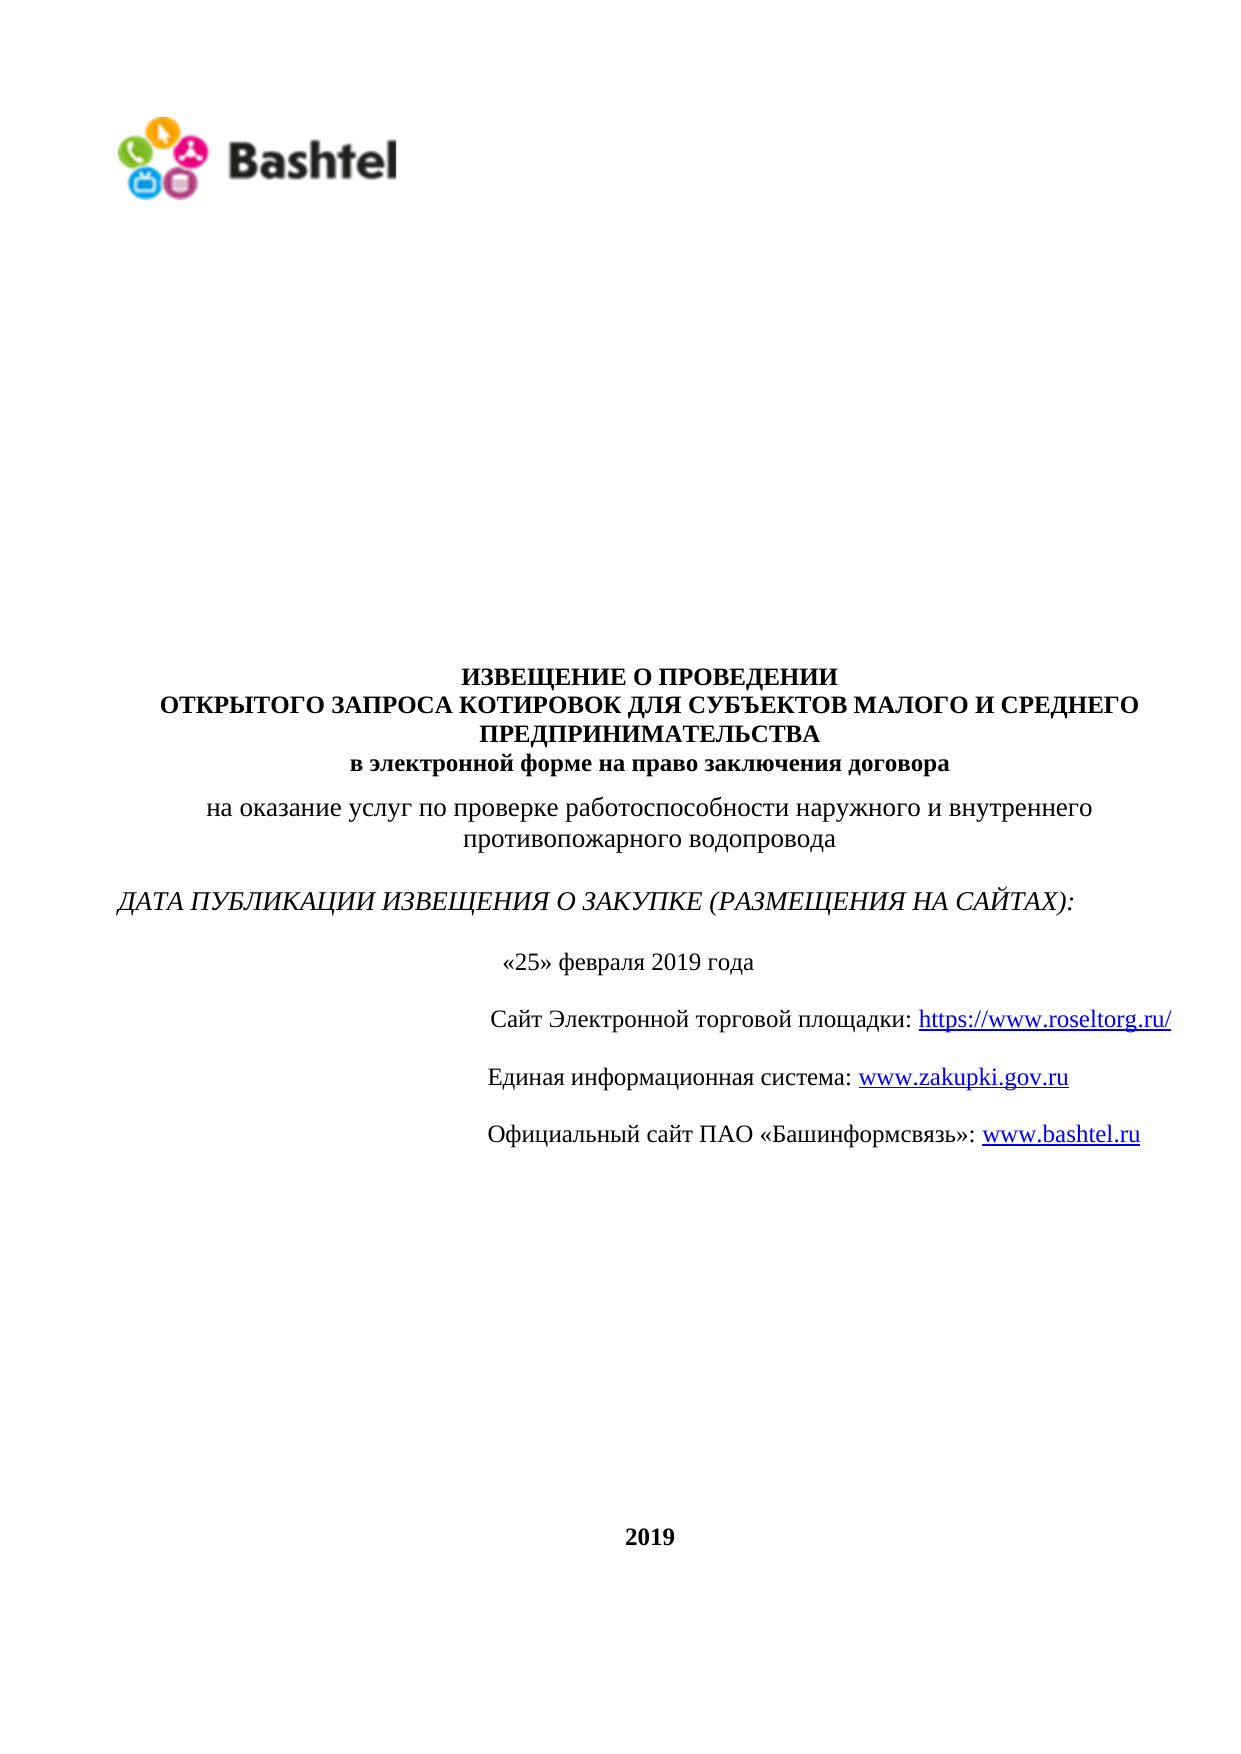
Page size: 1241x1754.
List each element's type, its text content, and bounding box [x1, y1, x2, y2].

picture [118, 117, 398, 202]
text ИЗВЕЩЕНИЕ О ПРОВЕДЕНИИ [118, 662, 1181, 691]
text ДАТА ПУБЛИКАЦИИ ИЗВЕЩЕНИЯ О ЗАКУПКЕ (РАЗМЕЩЕНИЯ НА САЙТАХ): [118, 884, 1181, 916]
text Единая информационная система: www.zakupki.gov.ru [487, 1062, 1181, 1091]
text Сайт Электронной торговой площадки: https://www.roseltorg.ru/ [490, 1004, 1181, 1033]
text на оказание услуг по проверке работоспособности наружного и внутреннего противопожарного водопровода [118, 791, 1181, 853]
text 2019 [118, 1522, 1181, 1551]
text в электронной форме на право заключения договора [118, 748, 1181, 777]
text ОТКРЫТОГО ЗАПРОСА КОТИРОВОК ДЛЯ СУБЪЕКТОВ МАЛОГО И СРЕДНЕГО ПРЕДПРИНИМАТЕЛЬСТВА [118, 691, 1181, 748]
text Официальный сайт ПАО «Башинформсвязь»: www.bashtel.ru [487, 1119, 1181, 1148]
